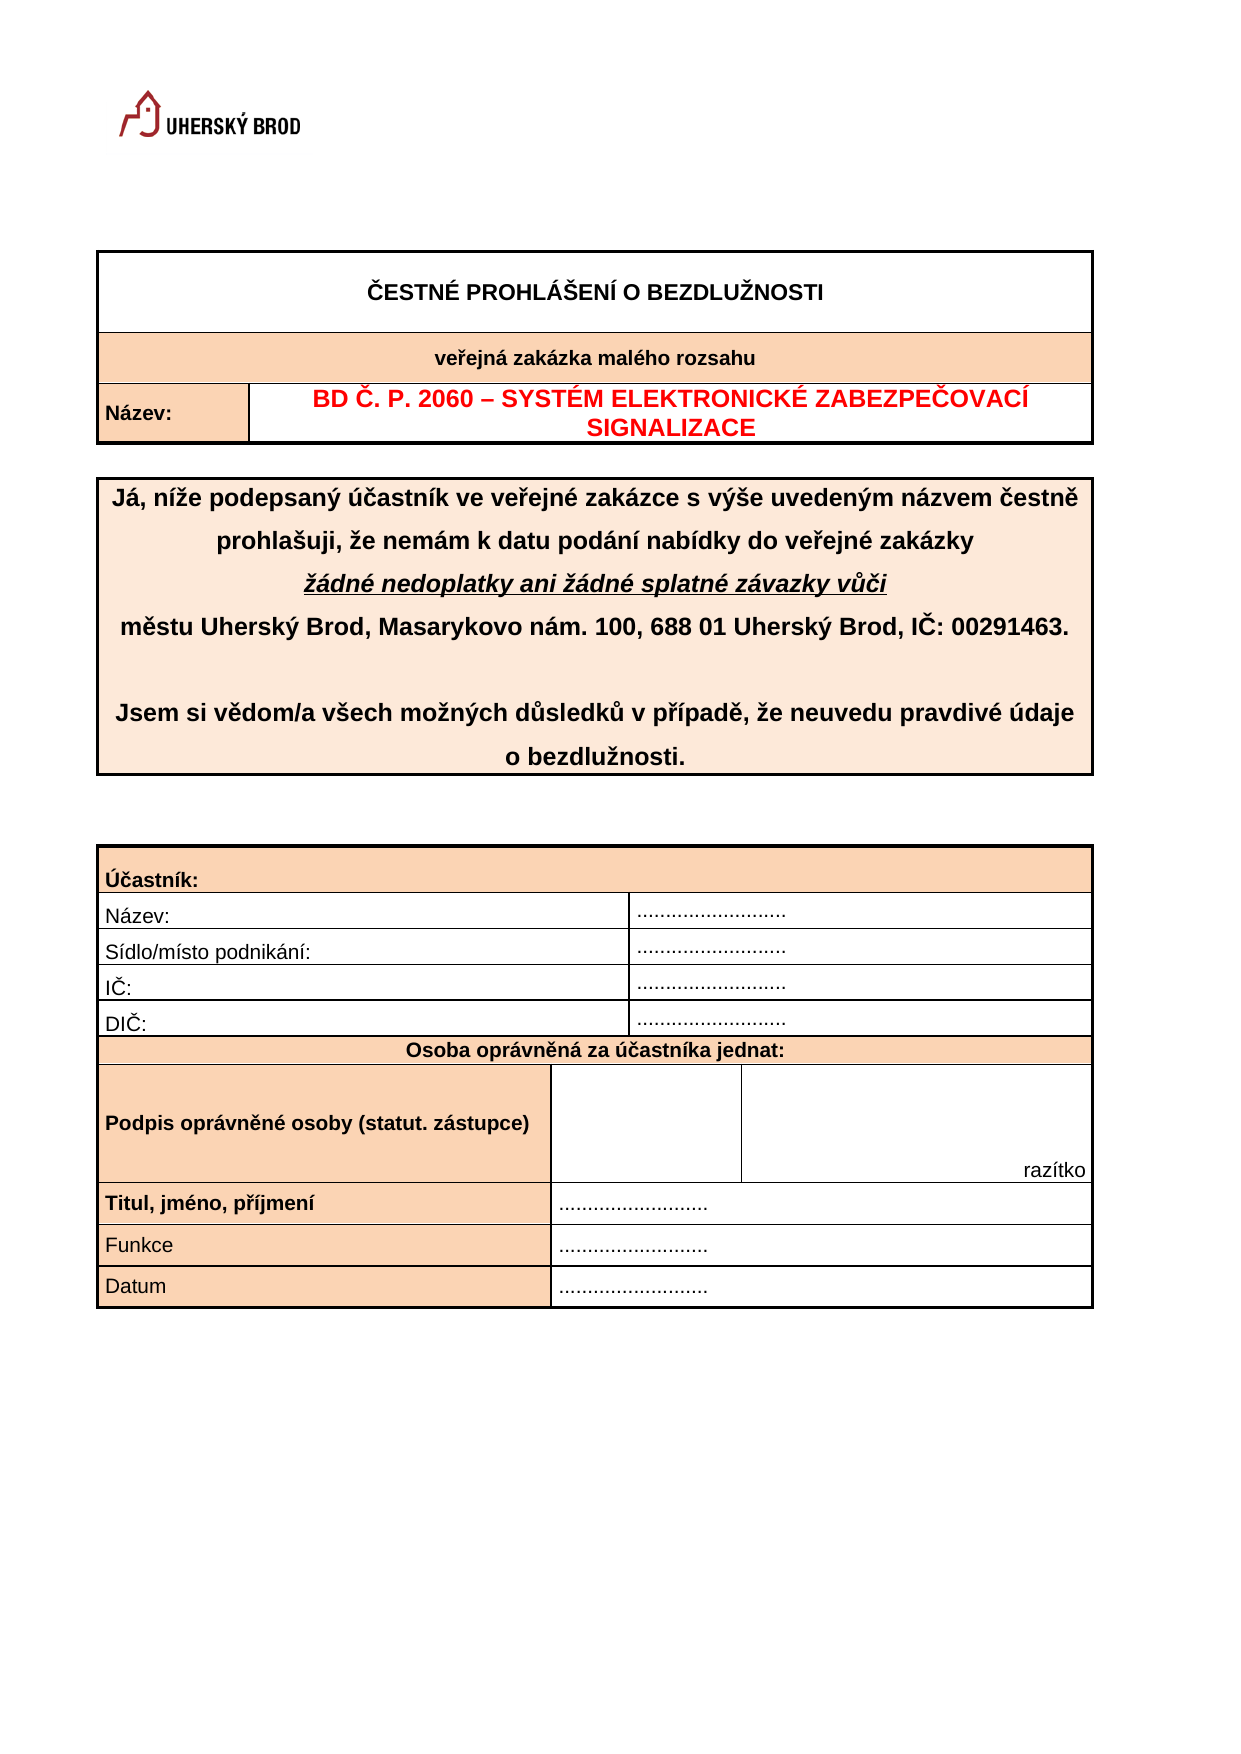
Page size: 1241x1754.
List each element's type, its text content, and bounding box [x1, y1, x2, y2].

table_cell Funkce [99, 1225, 550, 1265]
table_cell [552, 1065, 741, 1182]
table_cell DIČ: [99, 1001, 628, 1035]
table_cell .......................... [630, 965, 1091, 999]
table_cell Sídlo/místo podnikání: [99, 929, 628, 963]
table_header ČESTNÉ PROHLÁŠENÍ O BEZDLUŽNOSTI [99, 253, 1091, 332]
table_cell .......................... [630, 1001, 1091, 1035]
table_cell Název: [99, 384, 248, 441]
table_header Účastník: [99, 848, 1091, 892]
table_cell .......................... [552, 1267, 1091, 1306]
table_cell .......................... [552, 1183, 1091, 1223]
table_cell IČ: [99, 965, 628, 999]
table_cell veřejná zakázka malého rozsahu [99, 333, 1091, 382]
table_cell Osoba oprávněná za účastníka jednat: [99, 1037, 1091, 1063]
table_cell razítko [742, 1065, 1091, 1182]
table_cell .......................... [630, 893, 1091, 927]
table_cell Podpis oprávněné osoby (statut. zástupce) [99, 1065, 550, 1182]
table_cell bd č. p. 2060 – systém elektronické zabezpečovací signalizace [250, 384, 1091, 441]
table_cell .......................... [552, 1225, 1091, 1265]
table_header Já, níže podepsaný účastník ve veřejné zakázce s výše uvedeným názvem čestně prohlašuji, že nemám k datu podání nabídky do veřejné zakázky žádné nedoplatky ani žádné splatné závazky vůči městu Uherský Brod, Masarykovo nám. 100, 688 01 Uherský Brod, IČ: 00291463. Jsem si vědom/a všech možných důsledků v případě, že neuvedu pravdivé údaje o bezdlužnosti. [99, 480, 1091, 773]
table_cell Datum [99, 1267, 550, 1306]
picture [106, 73, 313, 155]
table_cell .......................... [630, 929, 1091, 963]
table_cell Název: [99, 893, 628, 927]
table_cell Titul, jméno, příjmení [99, 1183, 550, 1223]
